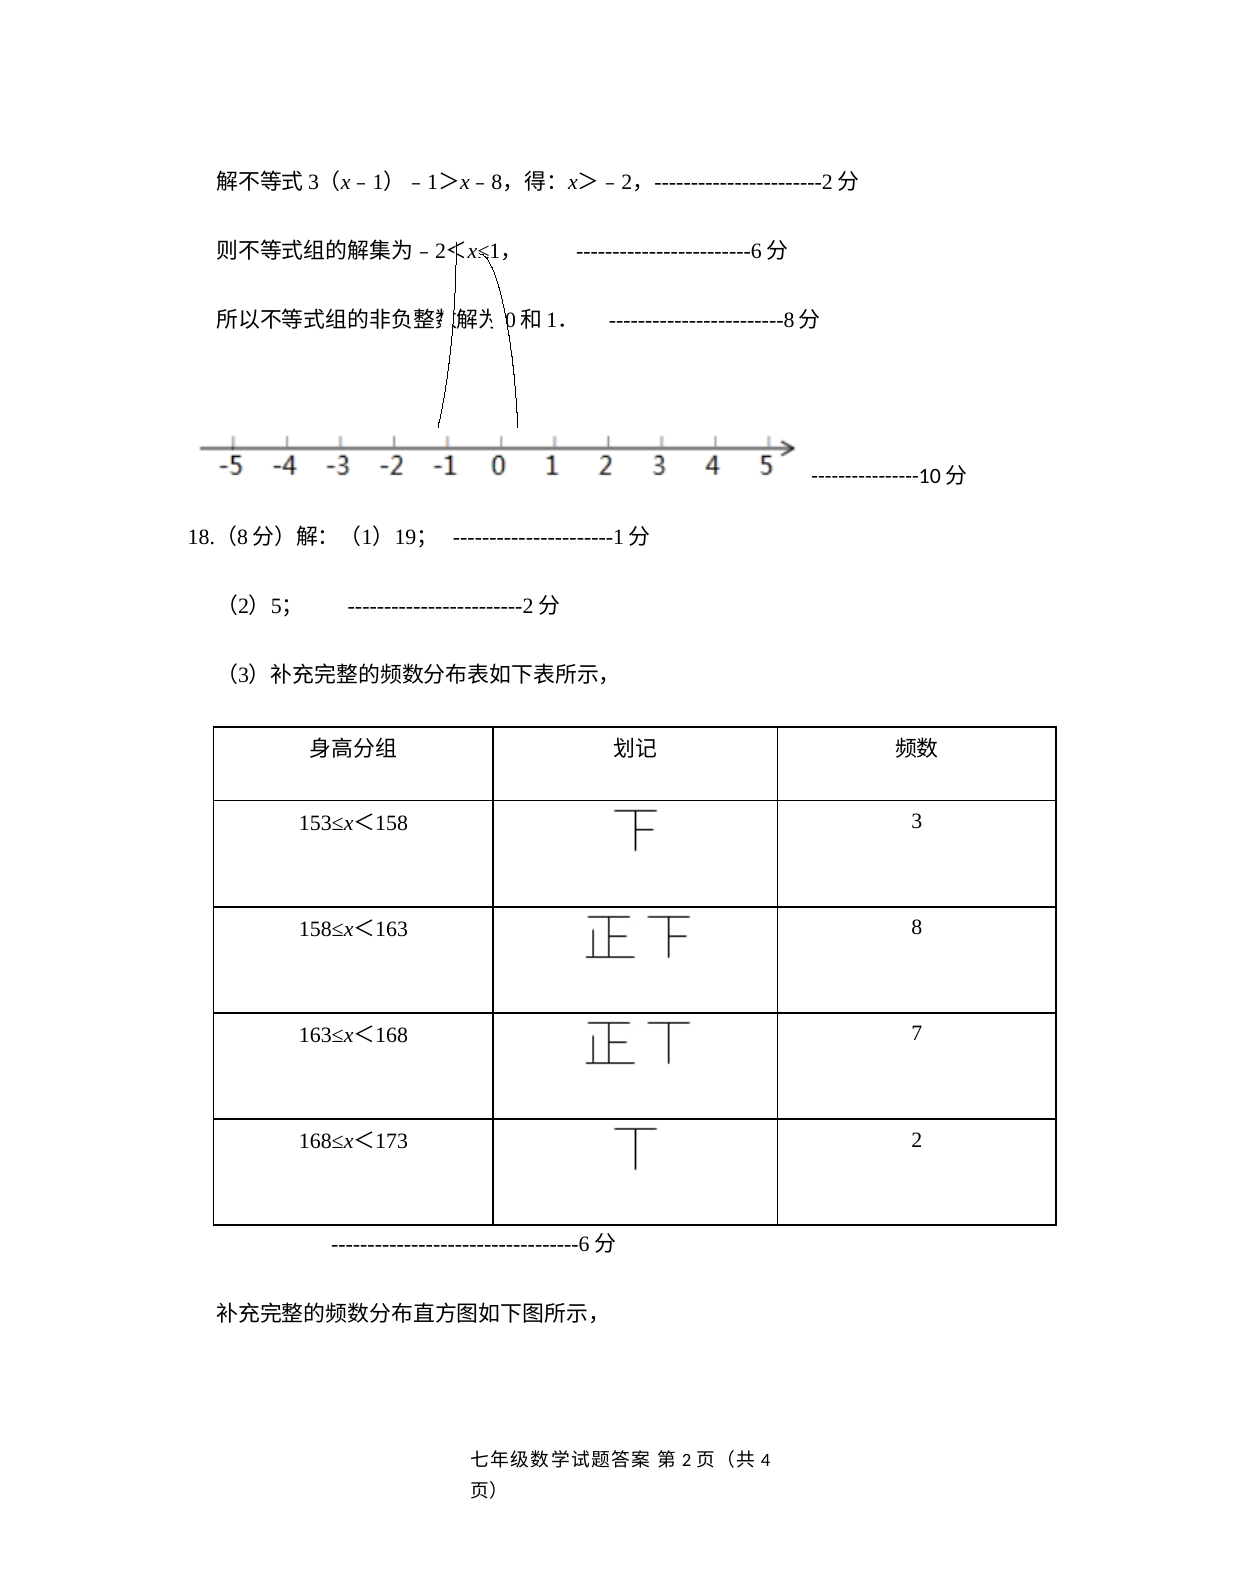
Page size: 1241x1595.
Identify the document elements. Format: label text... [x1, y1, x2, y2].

text 补充完整的频数分布直方图如下图所示， [216, 1295, 1053, 1328]
picture [608, 804, 662, 856]
table_header 身高分组 [214, 728, 492, 800]
table_cell 158≤x＜163 [214, 908, 492, 1012]
text 解不等式3（x﹣1）﹣1＞x﹣8，得：x＞﹣2，-----------------------2分 [216, 163, 1053, 196]
text ----------------------------------6分 [216, 1226, 1053, 1258]
text 所以不等式组的非负整数解为0和1． ------------------------8分 [216, 302, 445, 334]
picture [580, 910, 695, 963]
table_cell [494, 1014, 777, 1118]
table_cell 163≤x＜168 [214, 1014, 492, 1118]
picture [608, 1122, 662, 1175]
picture [580, 1016, 695, 1069]
text 则不等式组的解集为﹣2＜x≤1， ------------------------6分 [216, 232, 1053, 265]
table_cell [494, 1120, 777, 1224]
text （3）补充完整的频数分布表如下表所示， [216, 657, 1053, 689]
table_cell [494, 908, 777, 1012]
table_header 划记 [494, 728, 777, 800]
table_cell [494, 801, 777, 906]
table_cell 8 [778, 908, 1055, 1012]
text 18.（8分）解：（1）19； ----------------------1分 [187, 519, 1053, 551]
table_cell 7 [778, 1014, 1055, 1118]
table_cell 2 [778, 1120, 1055, 1224]
table_cell 153≤x＜158 [214, 801, 492, 906]
picture [187, 428, 802, 484]
text 所以不等式组的非负整数解为0和1． ------------------------8分 [503, 302, 1053, 334]
table_cell 168≤x＜173 [214, 1120, 492, 1224]
table_header 频数 [778, 728, 1055, 800]
table_cell 3 [778, 801, 1055, 906]
text （2）5； ------------------------2分 [216, 588, 1053, 620]
